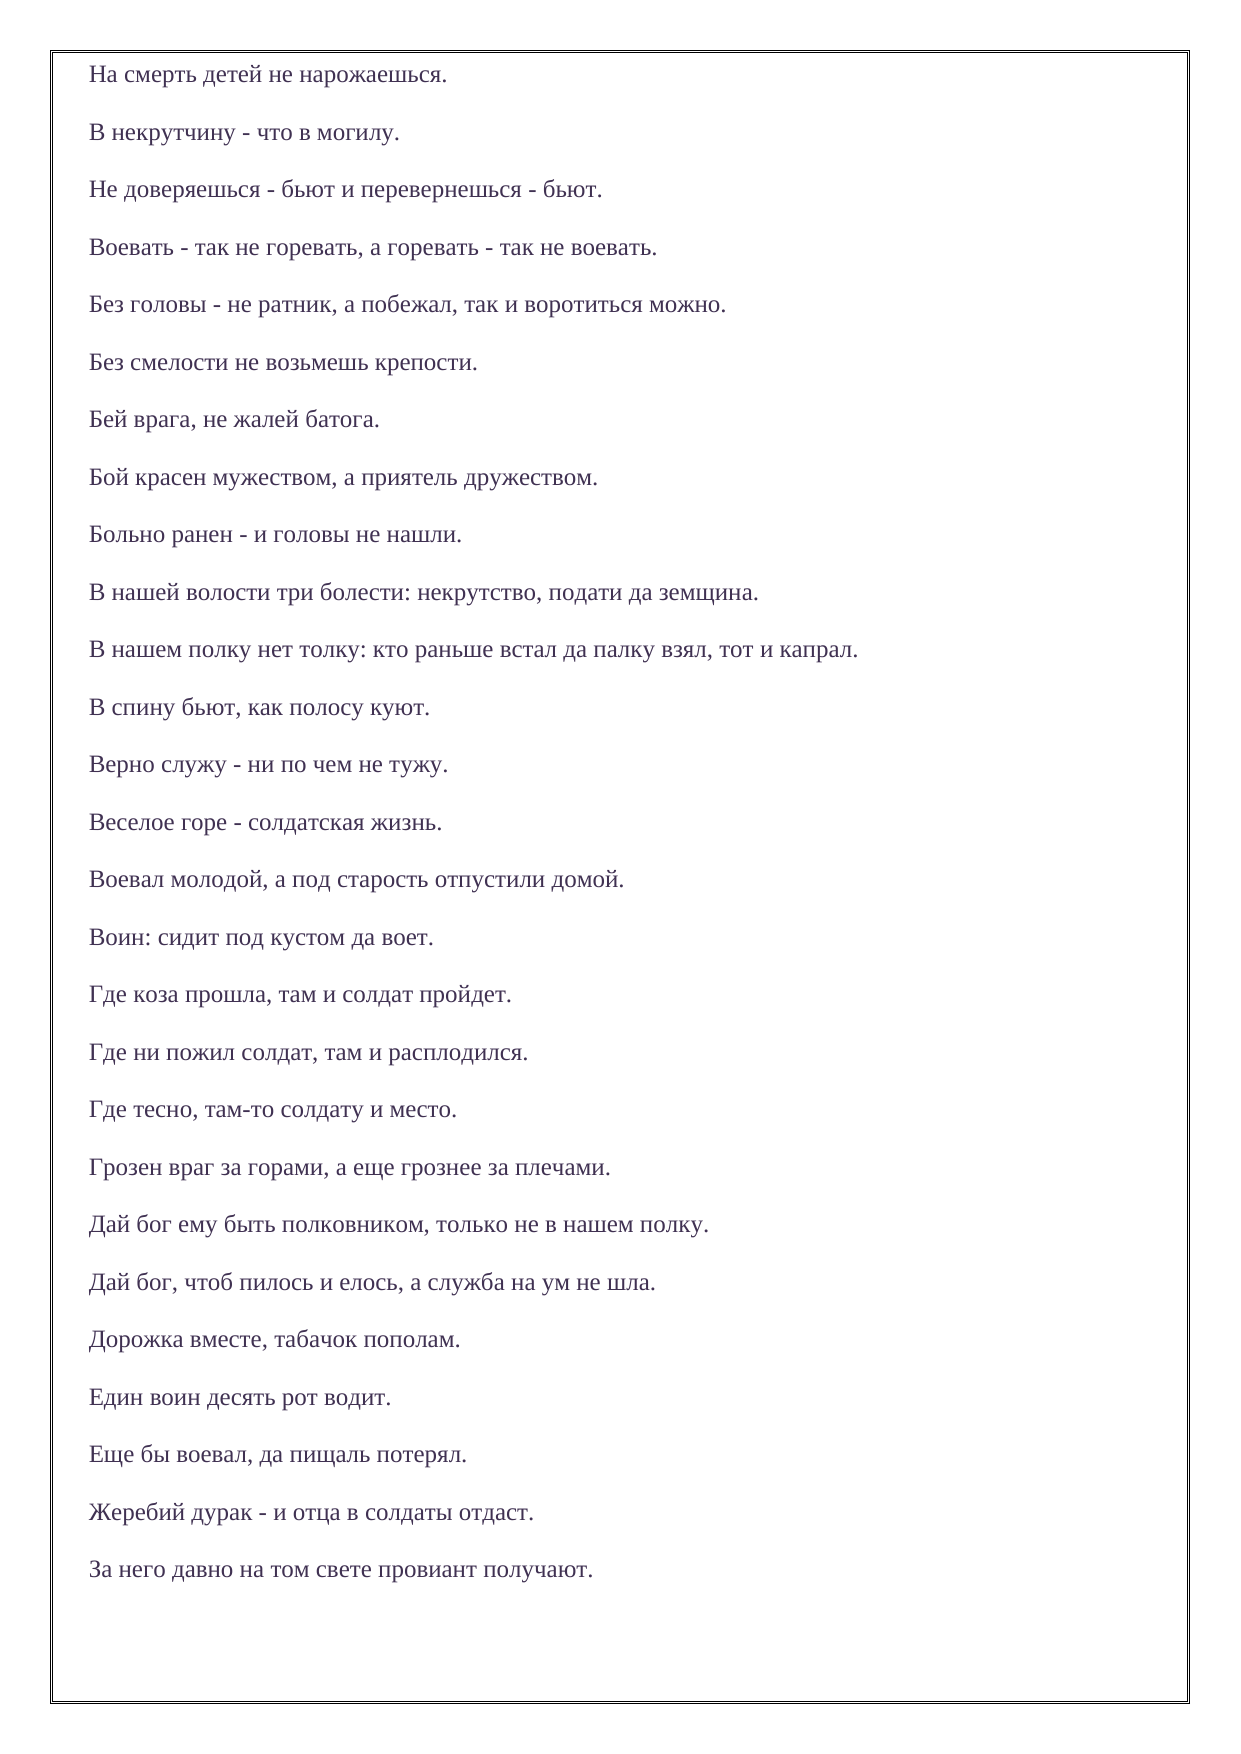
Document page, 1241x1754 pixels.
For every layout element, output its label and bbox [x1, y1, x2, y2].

text [88, 59, 1152, 1612]
